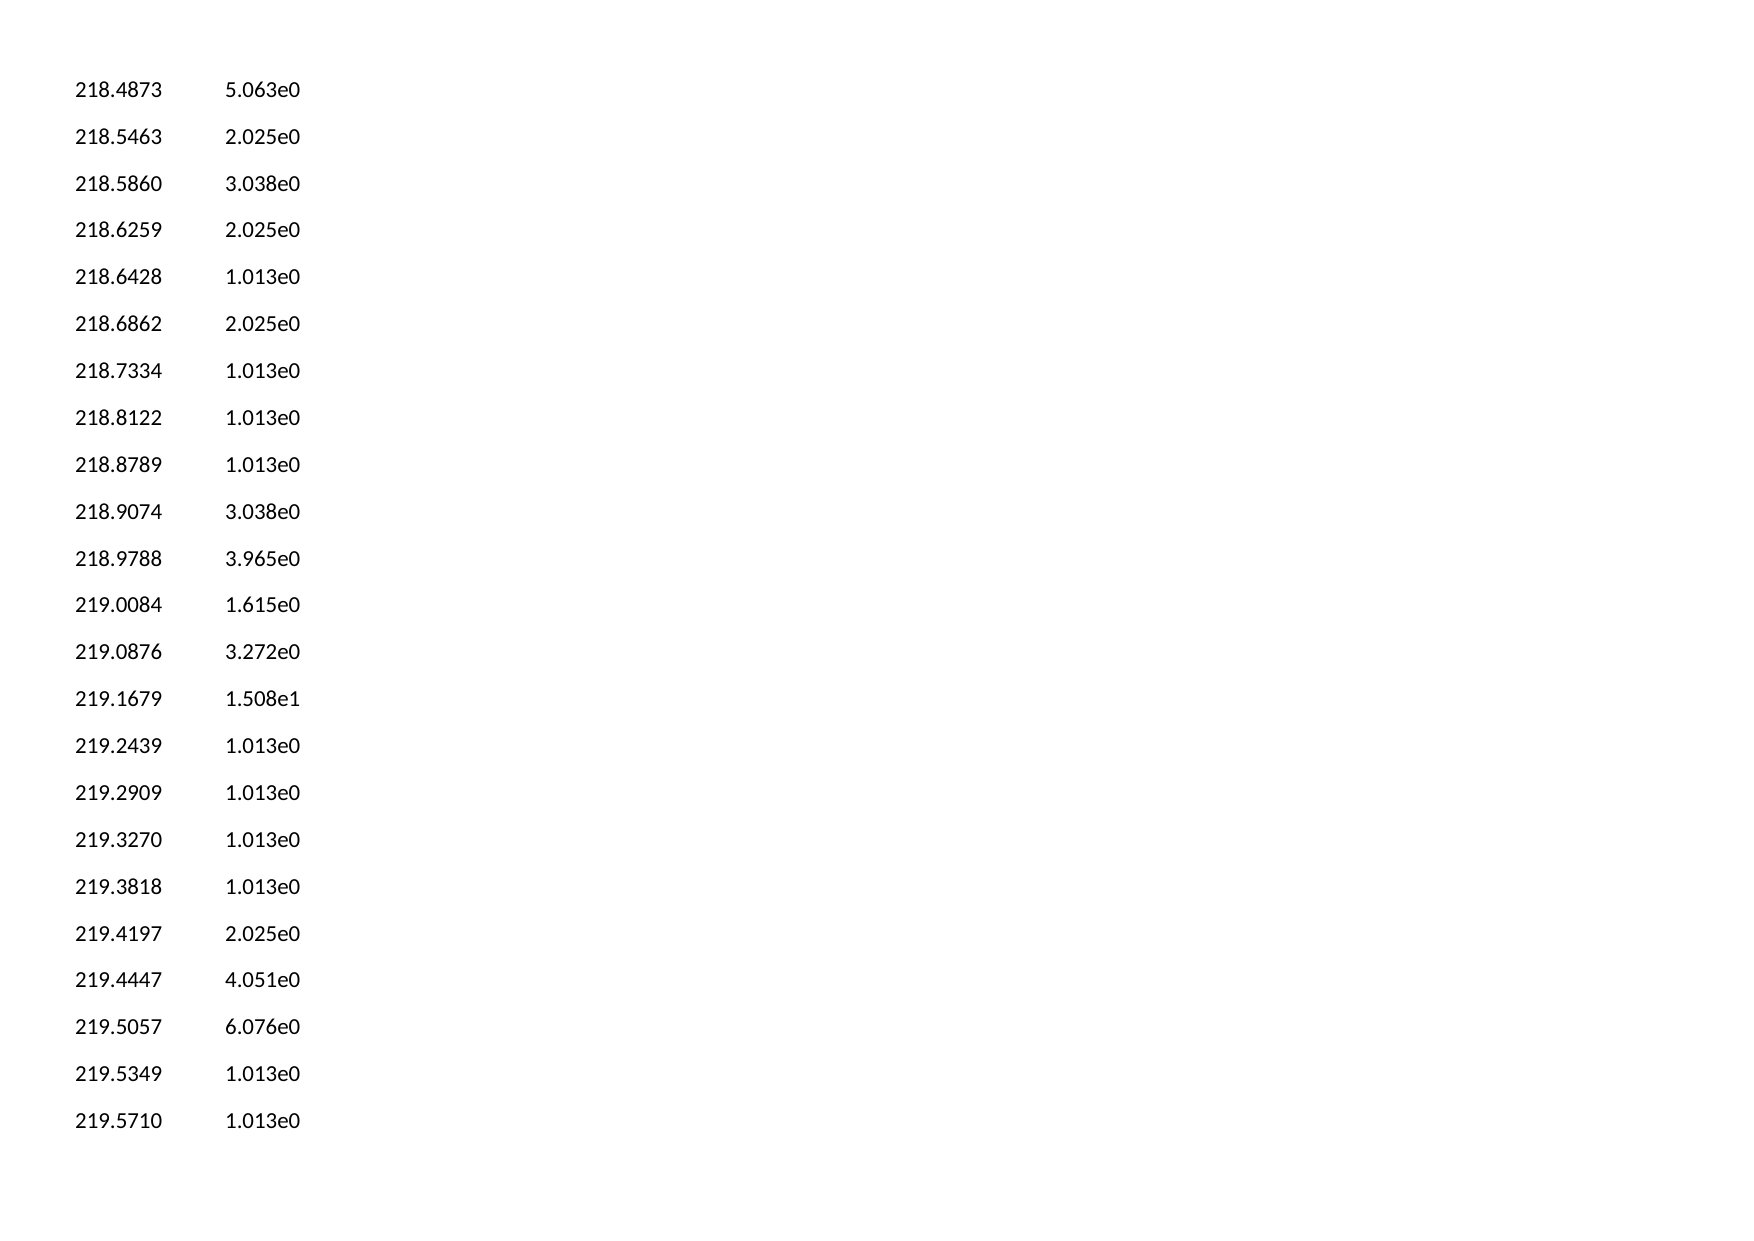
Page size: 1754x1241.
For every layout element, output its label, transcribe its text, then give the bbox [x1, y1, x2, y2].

text 218.9788 3.965e0 [75, 544, 1679, 572]
text 219.2909 1.013e0 [75, 778, 1679, 806]
text 219.0876 3.272e0 [75, 637, 1679, 666]
text 219.5057 6.076e0 [75, 1012, 1679, 1041]
text 219.3818 1.013e0 [75, 872, 1679, 900]
text 218.7334 1.013e0 [75, 356, 1679, 384]
text 218.6862 2.025e0 [75, 309, 1679, 337]
text 219.5710 1.013e0 [75, 1106, 1679, 1134]
text 218.6259 2.025e0 [75, 216, 1679, 244]
text 219.5349 1.013e0 [75, 1059, 1679, 1087]
text 218.8789 1.013e0 [75, 450, 1679, 478]
text 218.5463 2.025e0 [75, 122, 1679, 150]
text 219.0084 1.615e0 [75, 591, 1679, 619]
text 218.9074 3.038e0 [75, 497, 1679, 525]
text 218.8122 1.013e0 [75, 403, 1679, 431]
text 219.2439 1.013e0 [75, 731, 1679, 759]
text 218.4873 5.063e0 [75, 75, 1679, 103]
text 219.4447 4.051e0 [75, 966, 1679, 994]
text 218.5860 3.038e0 [75, 169, 1679, 197]
text 219.4197 2.025e0 [75, 919, 1679, 947]
text 218.6428 1.013e0 [75, 262, 1679, 291]
text 219.1679 1.508e1 [75, 684, 1679, 712]
text 219.3270 1.013e0 [75, 825, 1679, 853]
